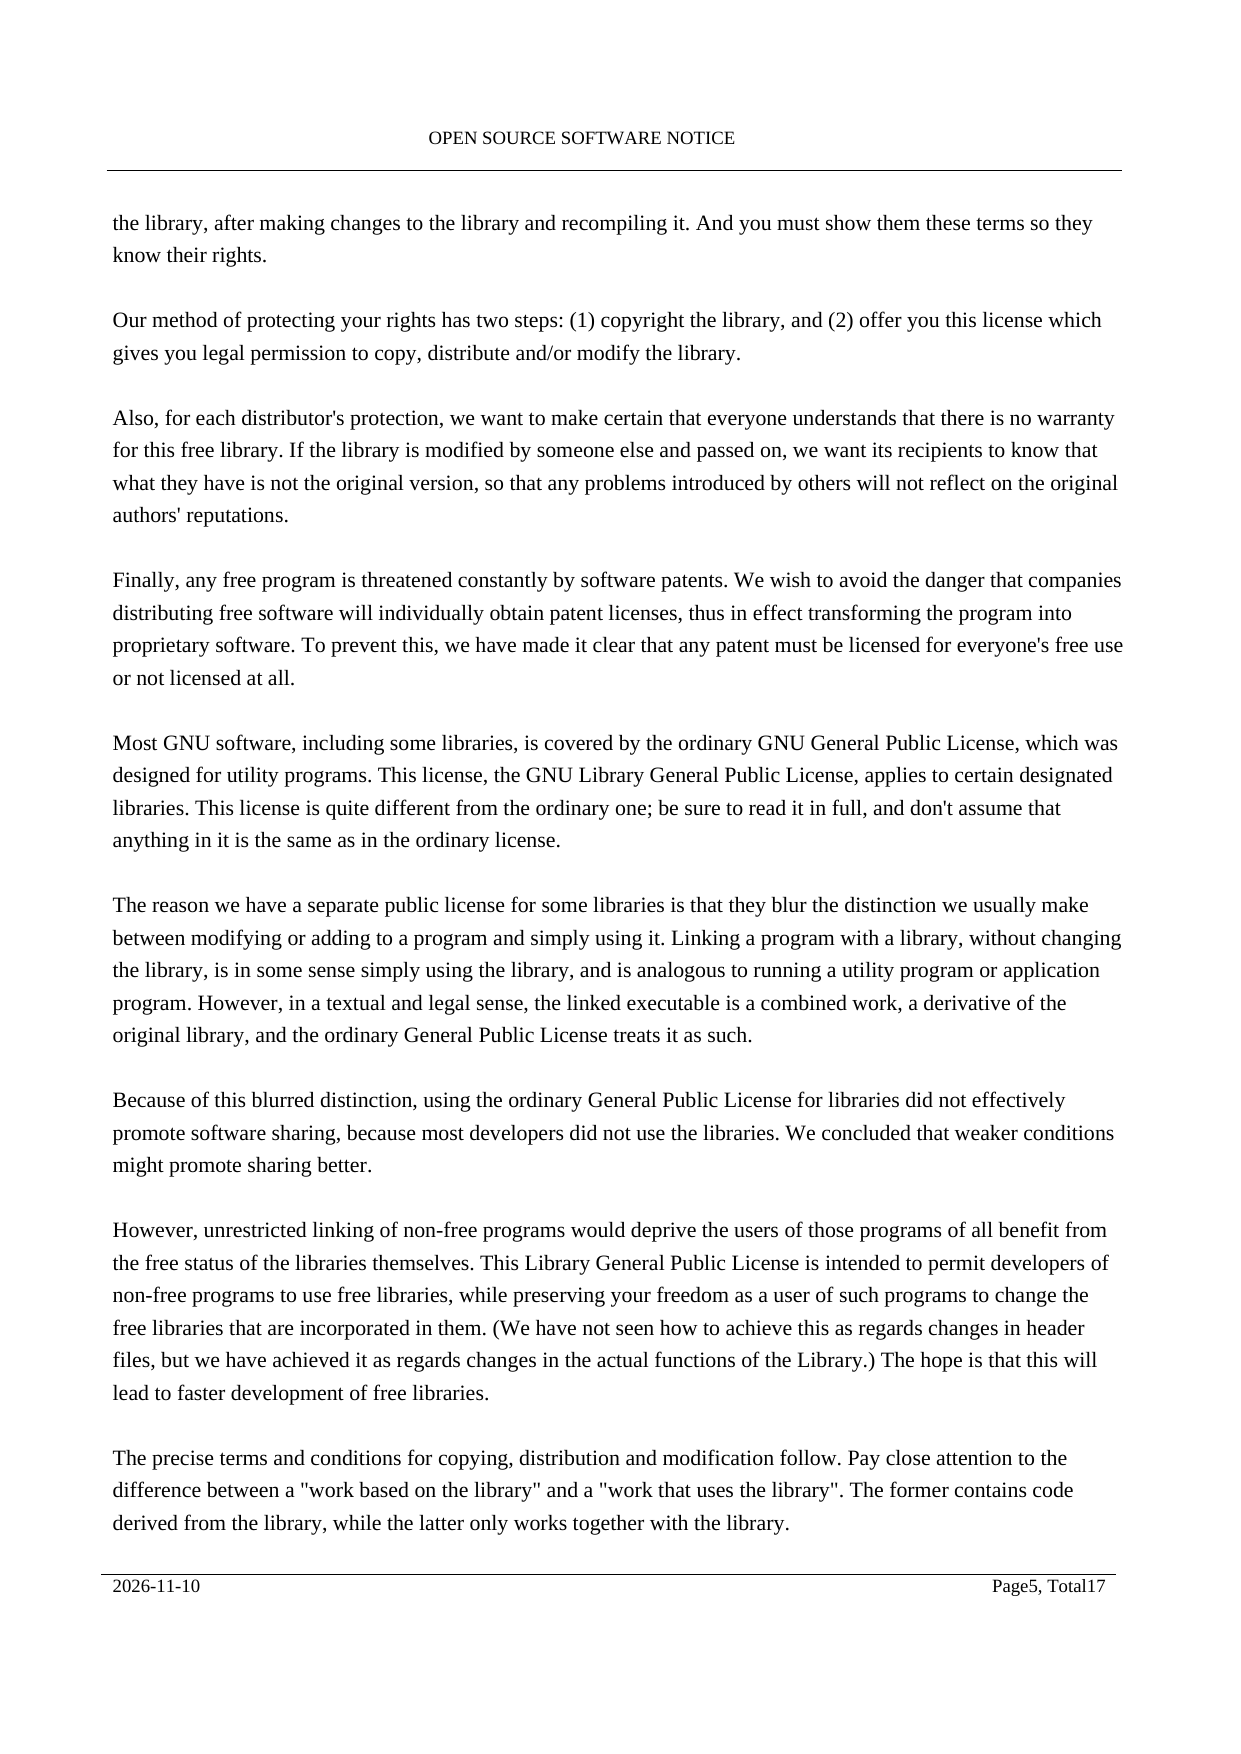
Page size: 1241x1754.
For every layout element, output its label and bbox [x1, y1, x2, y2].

text [112, 206, 1128, 1539]
